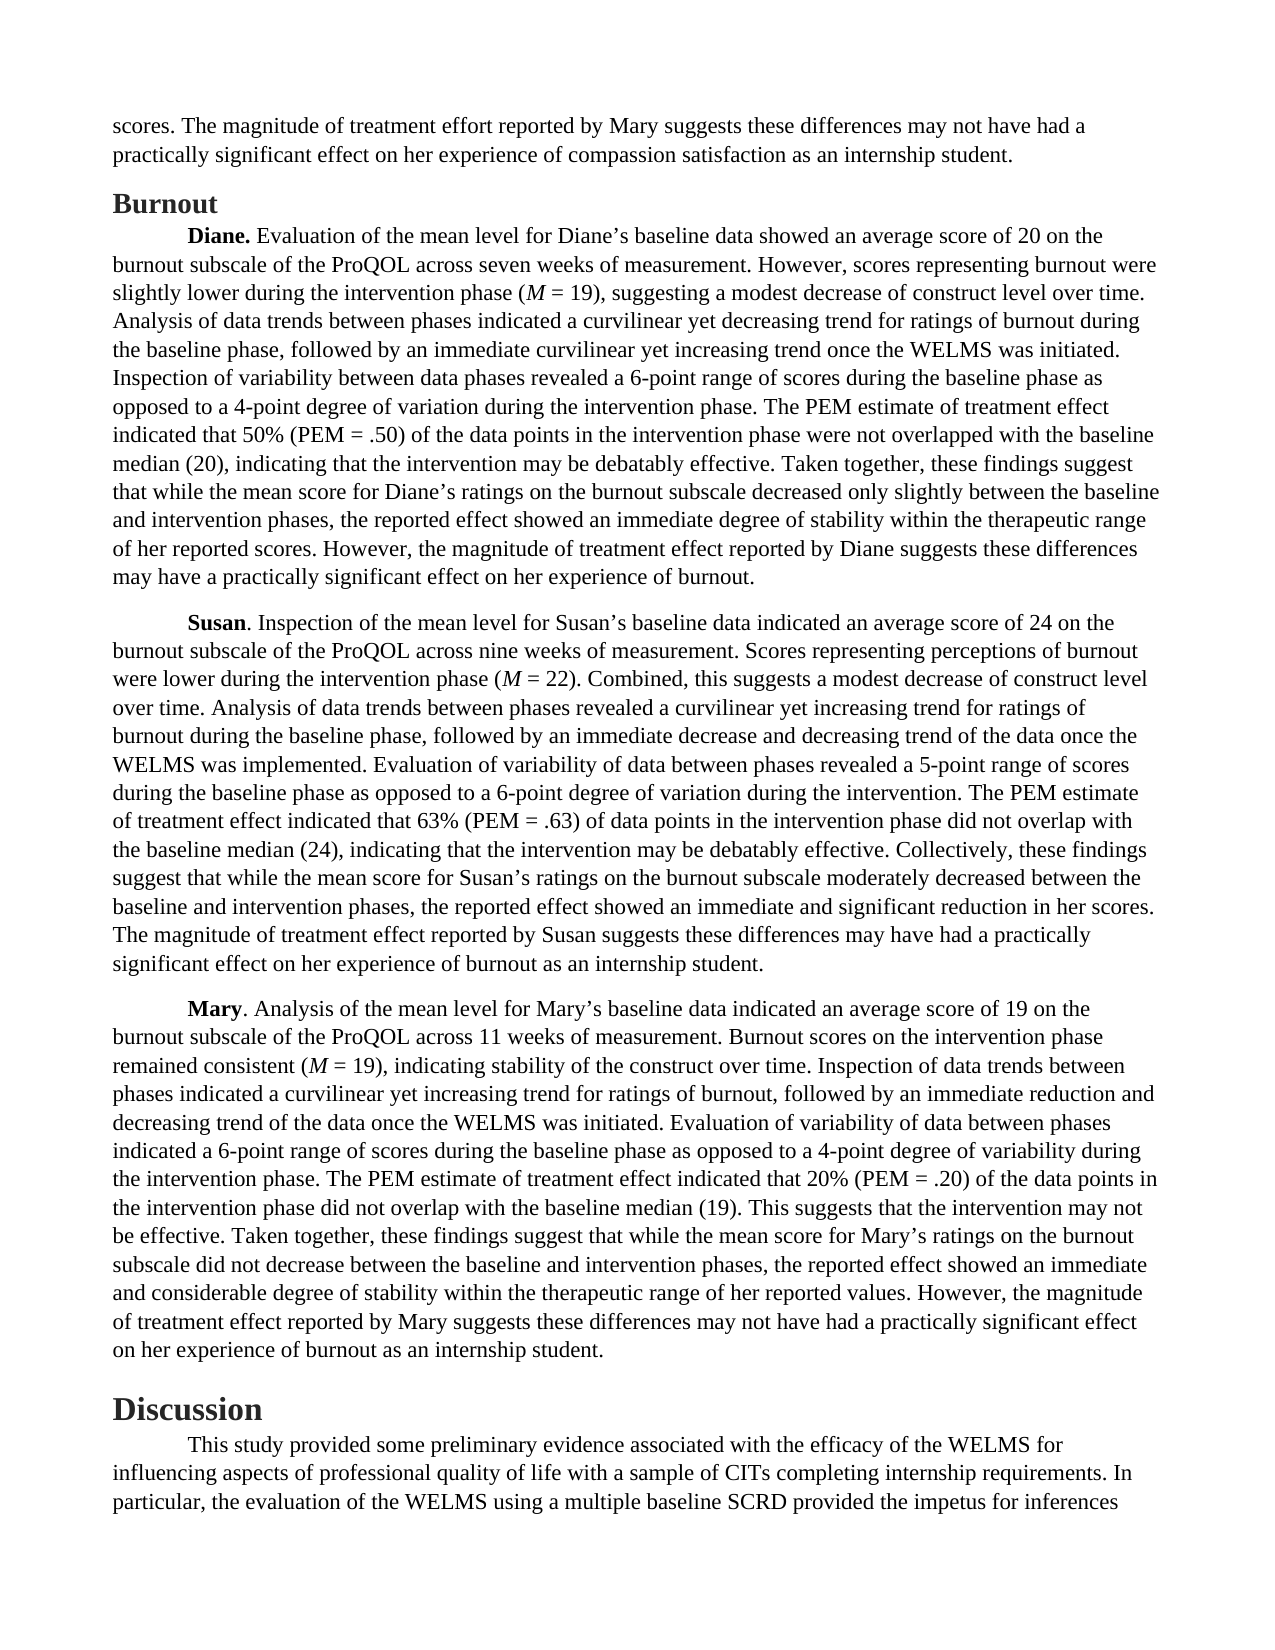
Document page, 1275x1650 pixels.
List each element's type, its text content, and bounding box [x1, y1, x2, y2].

text Susan. Inspection of the mean level for Susan’s baseline data indicated an average score of 24 on the burnout subscale of the ProQOL across nine weeks of measurement. Scores representing perceptions of burnout were lower during the intervention phase (M = 22). Combined, this suggests a modest decrease of construct level over time. Analysis of data trends between phases revealed a curvilinear yet increasing trend for ratings of burnout during the baseline phase, followed by an immediate decrease and decreasing trend of the data once the WELMS was implemented. Evaluation of variability of data between phases revealed a 5-point range of scores during the baseline phase as opposed to a 6-point degree of variation during the intervention. The PEM estimate of treatment effect indicated that 63% (PEM = .63) of data points in the intervention phase did not overlap with the baseline median (24), indicating that the intervention may be debatably effective. Collectively, these findings suggest that while the mean score for Susan’s ratings on the burnout subscale moderately decreased between the baseline and intervention phases, the reported effect showed an immediate and significant reduction in her scores. The magnitude of treatment effect reported by Susan suggests these differences may have had a practically significant effect on her experience of burnout as an internship student. [112, 608, 1162, 976]
text Diane. Evaluation of the mean level for Diane’s baseline data showed an average score of 20 on the burnout subscale of the ProQOL across seven weeks of measurement. However, scores representing burnout were slightly lower during the intervention phase (M = 19), suggesting a modest decrease of construct level over time. Analysis of data trends between phases indicated a curvilinear yet decreasing trend for ratings of burnout during the baseline phase, followed by an immediate curvilinear yet increasing trend once the WELMS was initiated. Inspection of variability between data phases revealed a 6-point range of scores during the baseline phase as opposed to a 4-point degree of variation during the intervention phase. The PEM estimate of treatment effect indicated that 50% (PEM = .50) of the data points in the intervention phase were not overlapped with the baseline median (20), indicating that the intervention may be debatably effective. Taken together, these findings suggest that while the mean score for Diane’s ratings on the burnout subscale decreased only slightly between the baseline and intervention phases, the reported effect showed an immediate degree of stability within the therapeutic range of her reported scores. However, the magnitude of treatment effect reported by Diane suggests these differences may have a practically significant effect on her experience of burnout. [112, 222, 1162, 590]
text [112, 1431, 1162, 1514]
subtitle Burnout [112, 186, 1162, 219]
text Mary. Analysis of the mean level for Mary’s baseline data indicated an average score of 19 on the burnout subscale of the ProQOL across 11 weeks of measurement. Burnout scores on the intervention phase remained consistent (M = 19), indicating stability of the construct over time. Inspection of data trends between phases indicated a curvilinear yet increasing trend for ratings of burnout, followed by an immediate reduction and decreasing trend of the data once the WELMS was initiated. Evaluation of variability of data between phases indicated a 6-point range of scores during the baseline phase as opposed to a 4-point degree of variability during the intervention phase. The PEM estimate of treatment effect indicated that 20% (PEM = .20) of the data points in the intervention phase did not overlap with the baseline median (19). This suggests that the intervention may not be effective. Taken together, these findings suggest that while the mean score for Mary’s ratings on the burnout subscale did not decrease between the baseline and intervention phases, the reported effect showed an immediate and considerable degree of stability within the therapeutic range of her reported values. However, the magnitude of treatment effect reported by Mary suggests these differences may not have had a practically significant effect on her experience of burnout as an internship student. [112, 995, 1162, 1362]
subtitle Discussion [112, 1389, 1162, 1428]
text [112, 112, 1162, 167]
